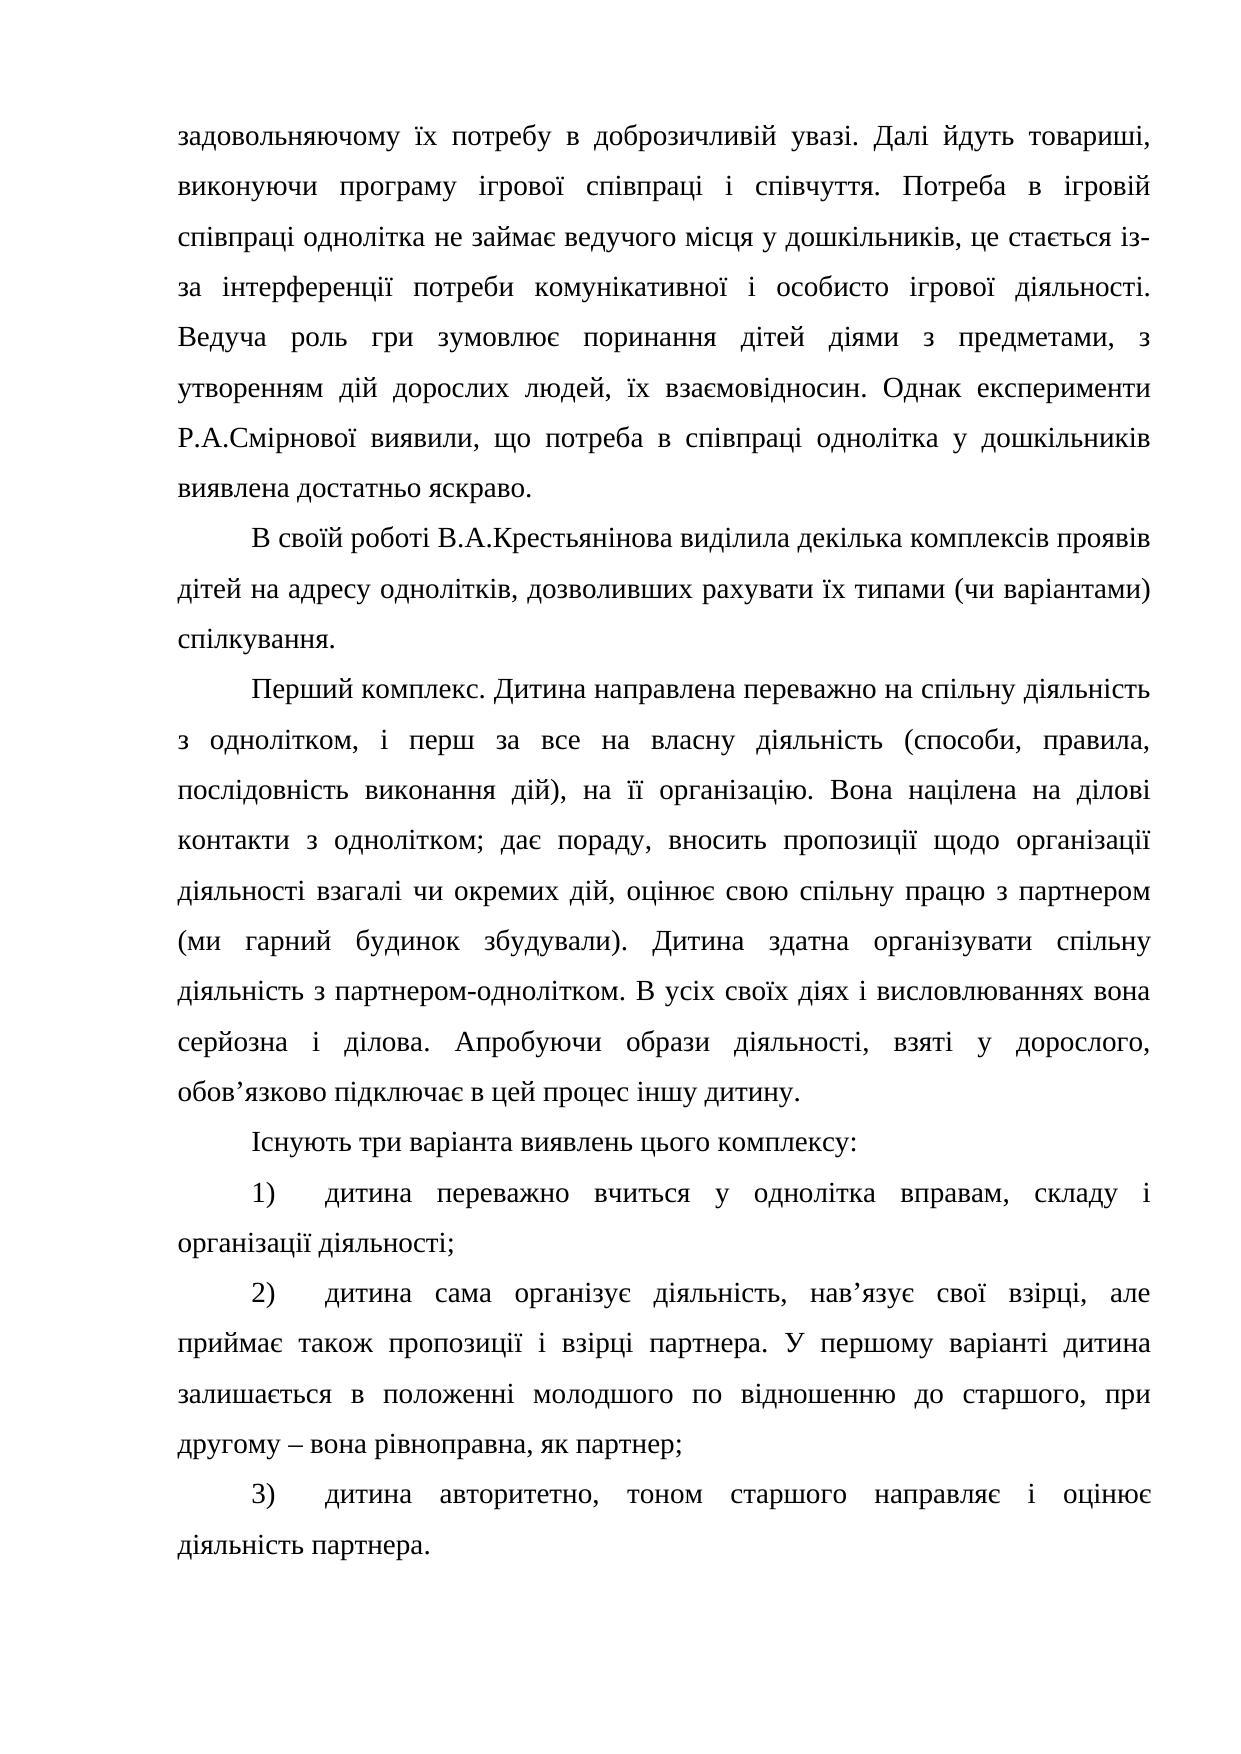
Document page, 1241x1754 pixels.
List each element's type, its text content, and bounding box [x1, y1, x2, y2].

text Перший комплекс. Дитина направлена переважно на спільну діяльність з однолітком, і перш за все на власну діяльність (способи, правила, послідовність виконання дій), на її організацію. Вона націлена на ділові контакти з однолітком; дає пораду, вносить пропозиції щодо організації діяльності взагалі чи окремих дій, оцінює свою спільну працю з партнером (ми гарний будинок збудували). Дитина здатна організувати спільну діяльність з партнером-однолітком. В усіх своїх діях і висловлюваннях вона серйозна і ділова. Апробуючи образи діяльності, взяті у дорослого, обов’язково підключає в цей процес іншу дитину. [177, 672, 1152, 1108]
text В своїй роботі В.А.Крестьянінова виділила декілька комплексів проявів дітей на адресу однолітків, дозволивших рахувати їх типами (чи варіантами) спілкування. [177, 521, 1152, 655]
list дитина авторитетно, тоном старшого направляє і оцінює діяльність партнера. [177, 1477, 1152, 1560]
list дитина сама організує діяльність, нав’язує свої взірці, але приймає також пропозиції і взірці партнера. У першому варіанті дитина залишається в положенні молодшого по відношенню до старшого, при другому – вона рівноправна, як партнер; [177, 1275, 1152, 1460]
list дитина переважно вчиться у однолітка вправам, складу і організації діяльності; [177, 1175, 1152, 1258]
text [177, 118, 1152, 504]
text Існують три варіанта виявлень цього комплексу: [177, 1124, 1152, 1158]
